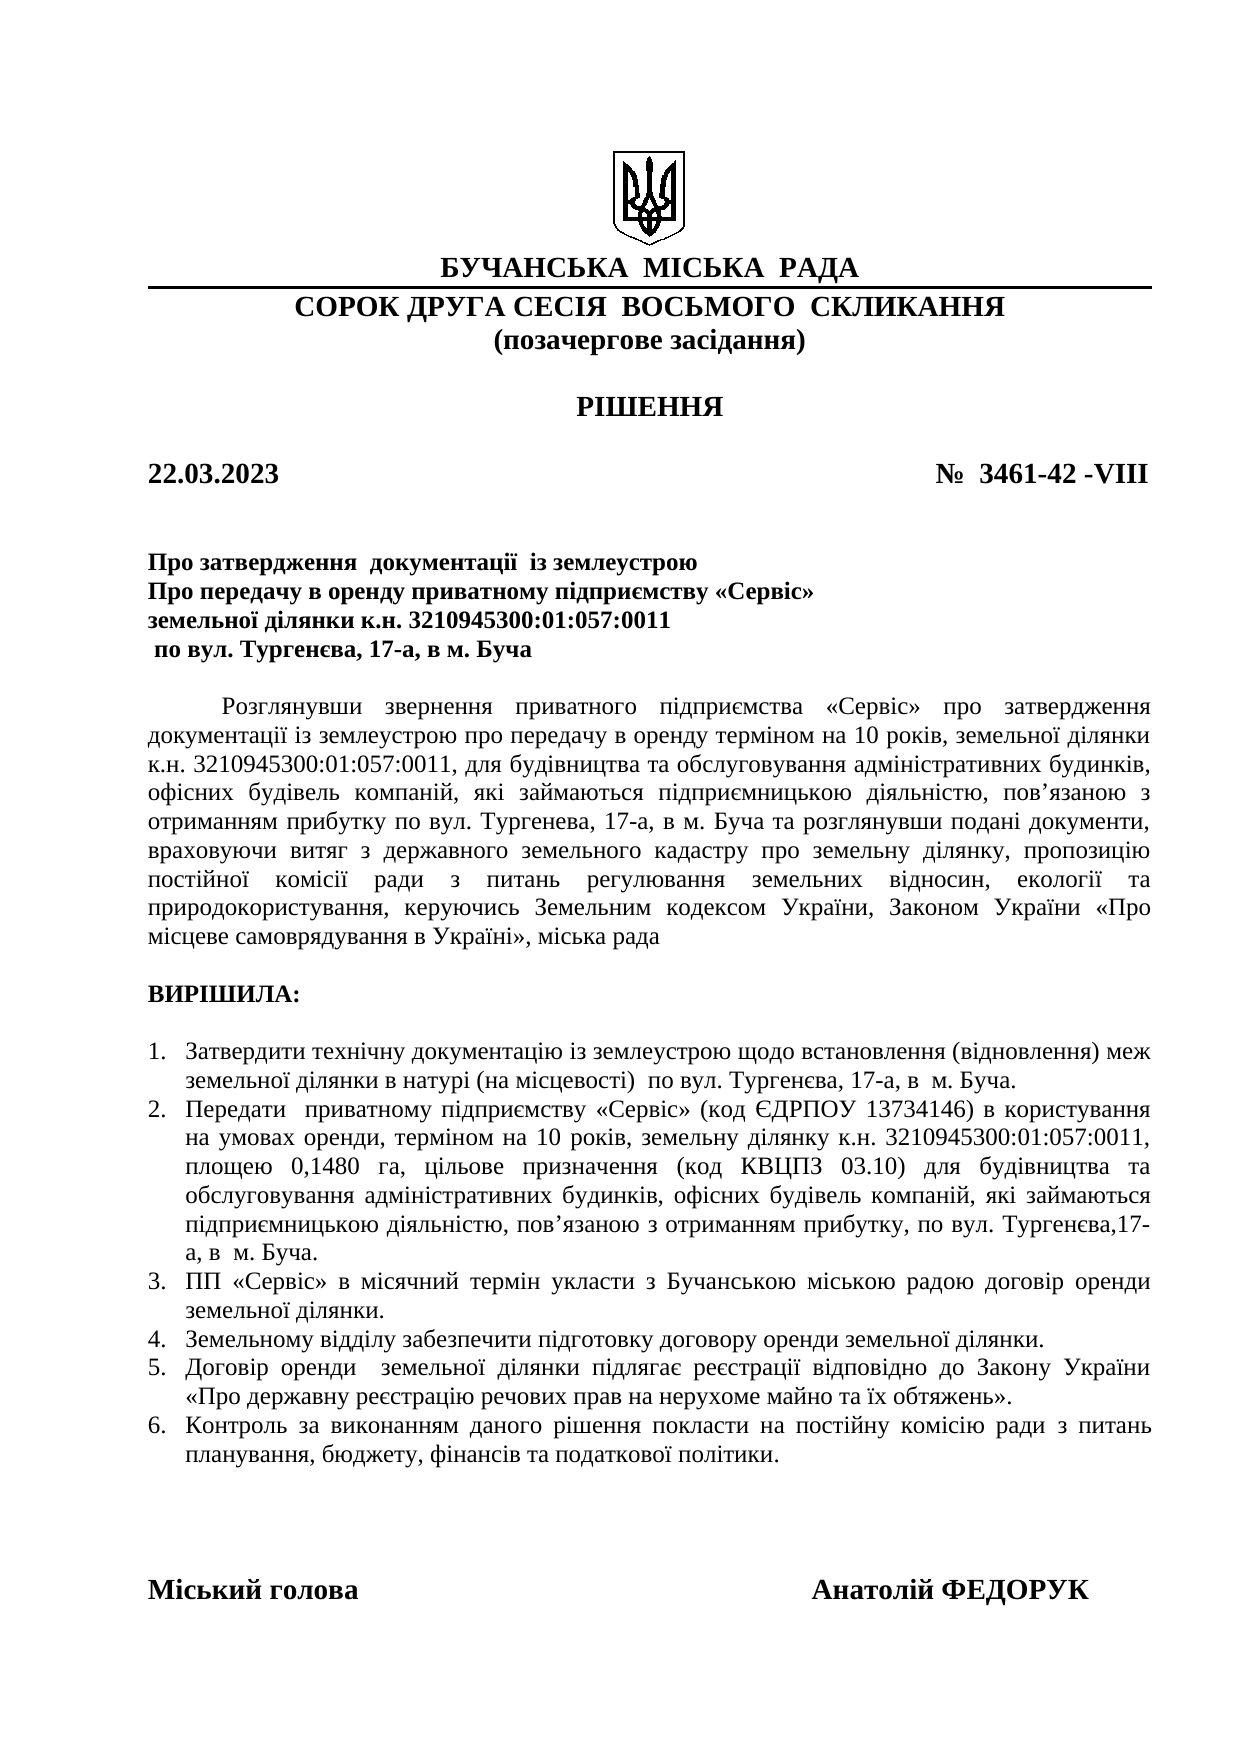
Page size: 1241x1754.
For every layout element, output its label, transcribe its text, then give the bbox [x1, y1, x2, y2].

text Розглянувши звернення приватного підприємства «Сервіс» про затвердження документації із землеустрою про передачу в оренду терміном на 10 років, земельної ділянки к.н. 3210945300:01:057:0011, для будівництва та обслуговування адміністративних будинків, офісних будівель компаній, які займаються підприємницькою діяльністю, пов’язаною з отриманням прибутку по вул. Тургенева, 17-а, в м. Буча та розглянувши подані документи, враховуючи витяг з державного земельного кадастру про земельну ділянку, пропозицію постійної комісії ради з питань регулювання земельних відносин, екології та природокористування, керуючись Земельним кодексом України, Законом України «Про місцеве самоврядування в Україні», міська рада [148, 691, 1152, 950]
list Передати приватному підприємству «Сервіс» (код ЄДРПОУ 13734146) в користування на умовах оренди, терміном на 10 років, земельну ділянку к.н. 3210945300:01:057:0011, площею 0,1480 га, цільове призначення (код КВЦПЗ 03.10) для будівництва та обслуговування адміністративних будинків, офісних будівель компаній, які займаються підприємницькою діяльністю, пов’язаною з отриманням прибутку, по вул. Тургенєва,17-а, в м. Буча. [148, 1094, 1152, 1266]
text РІШЕННЯ [148, 389, 1152, 423]
text земельної ділянки к.н. 3210945300:01:057:0011 [148, 605, 1152, 634]
text БУЧАНСЬКА МІСЬКА РАДА [148, 250, 1152, 286]
text ВИРІШИЛА: [148, 979, 1152, 1007]
text (позачергове засідання) [148, 322, 1152, 356]
list Контроль за виконанням даного рішення покласти на постійну комісію ради з питань планування, бюджету, фінансів та податкової політики. [148, 1410, 1152, 1467]
text Про передачу в оренду приватному підприємству «Сервіс» [148, 576, 1152, 605]
text 22.03.2023 № 3461-42 -VІІІ [148, 456, 1152, 490]
list Земельному відділу забезпечити підготовку договору оренди земельної ділянки. [148, 1324, 1152, 1352]
text Про затвердження документації із землеустрою [148, 547, 1152, 576]
list Договір оренди земельної ділянки підлягає реєстрації відповідно до Закону України «Про державну реєстрацію речових прав на нерухоме майно та їх обтяжень». [148, 1352, 1152, 1410]
list ПП «Сервіс» в місячний термін укласти з Бучанською міською радою договір оренди земельної ділянки. [148, 1266, 1152, 1324]
text СОРОК ДРУГА СЕСІЯ ВОСЬМОГО СКЛИКАННЯ [148, 289, 1152, 322]
list Затвердити технічну документацію із землеустрою щодо встановлення (відновлення) меж земельної ділянки в натурі (на місцевості) по вул. Тургенєва, 17-а, в м. Буча. [148, 1036, 1152, 1094]
text Міський голова Анатолій ФЕДОРУК [148, 1572, 1152, 1605]
text по вул. Тургенєва, 17-а, в м. Буча [148, 634, 1152, 662]
